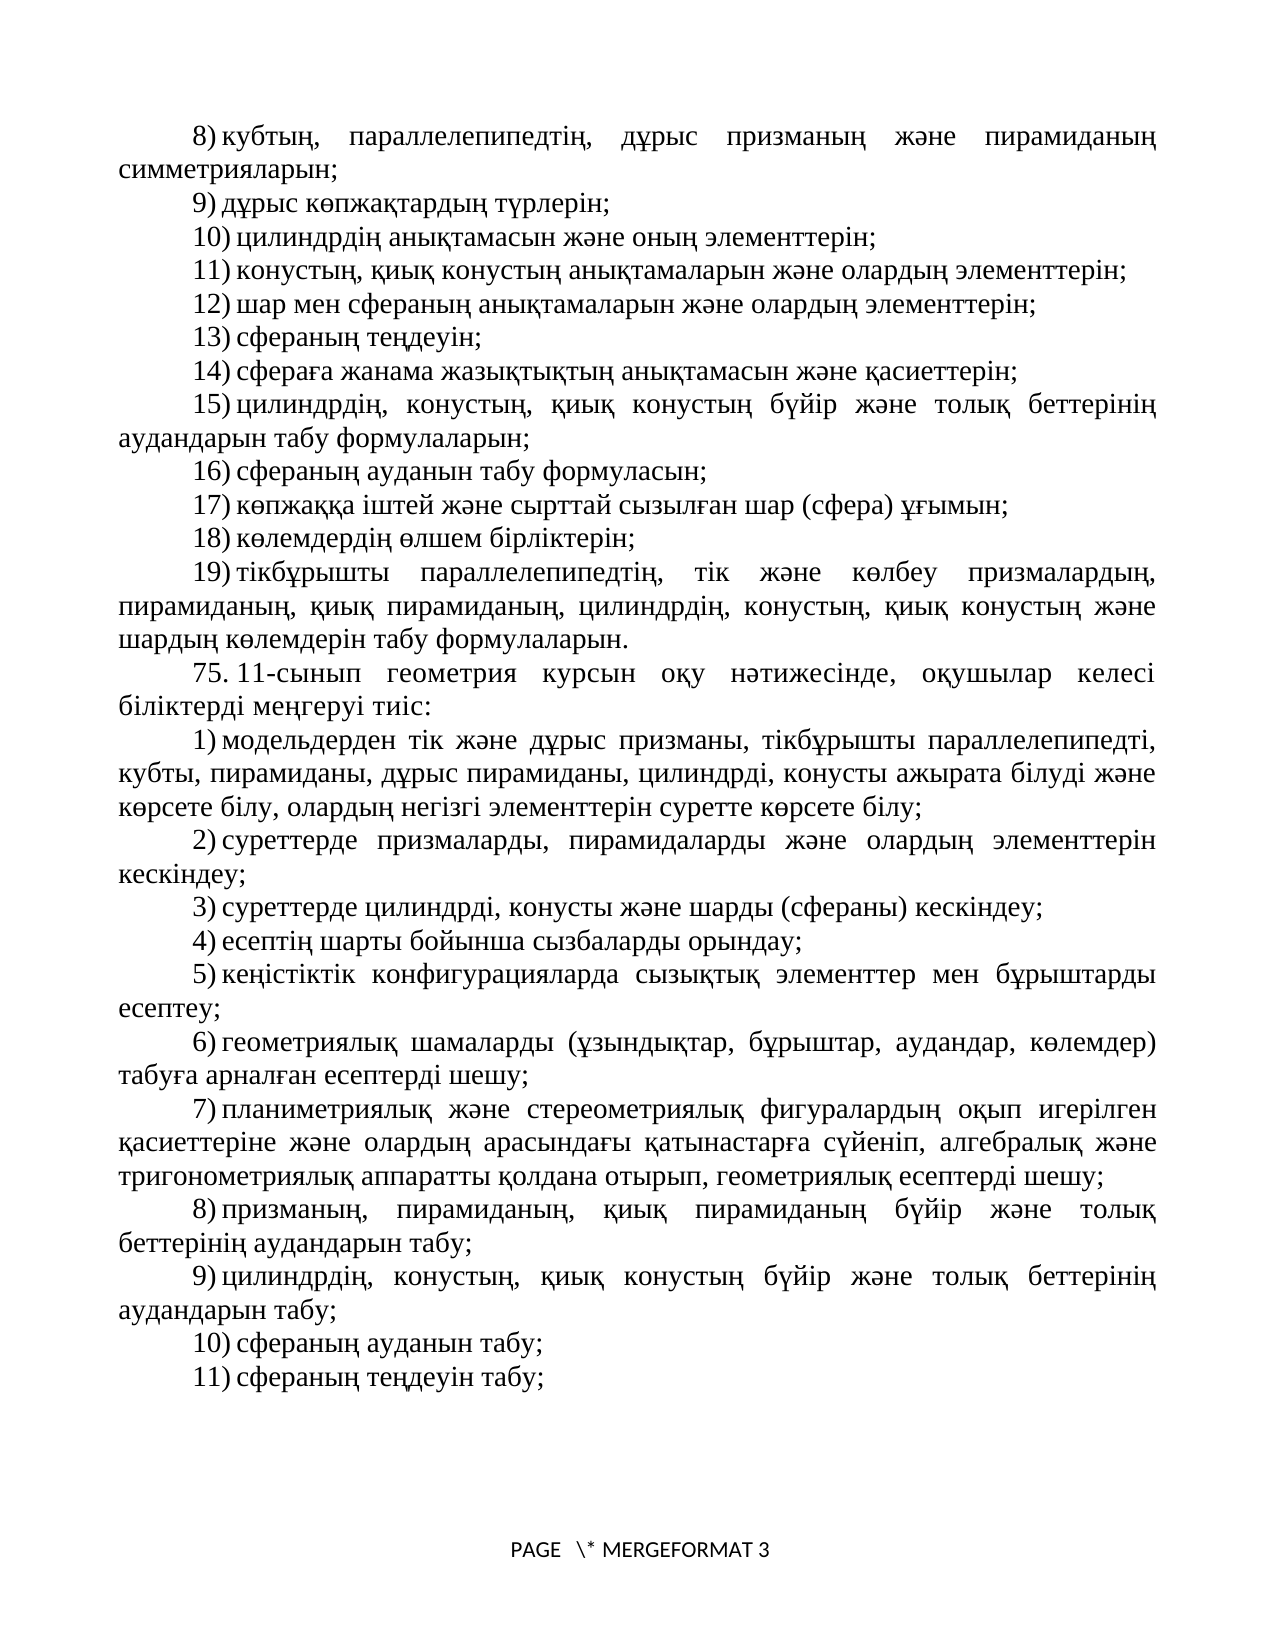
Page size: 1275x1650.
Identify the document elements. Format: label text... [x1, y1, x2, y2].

list цилиндрдің анықтамасын және оның элементтерін; [118, 219, 1157, 252]
list планиметриялық және стереометриялық фигуралардың оқып игерілген қасиеттеріне және олардың арасындағы қатынастарға сүйеніп, алгебралық және тригонометриялық аппаратты қолдана отырып, геометриялық есептерді шешу; [118, 1091, 1157, 1191]
list сфераға жанама жазықтықтың анықтамасын және қасиеттерін; [118, 353, 1157, 386]
list тікбұрышты параллелепипедтің, тік және көлбеу призмалардың, пирамиданың, қиық пирамиданың, цилиндрдің, конустың, қиық конустың және шардың көлемдерін табу формулаларын. [118, 554, 1157, 655]
list суреттерде призмаларды, пирамидаларды және олардың элементтерін кескіндеу; [118, 822, 1157, 889]
list 11-сынып геометрия курсын оқу нәтижесінде, оқушылар келесі біліктерді меңгеруі тиіс: [118, 655, 1157, 722]
list конустың, қиық конустың анықтамаларын және олардың элементтерін; [118, 252, 1157, 286]
list цилиндрдің, конустың, қиық конустың бүйір және толық беттерінің аудандарын табу; [118, 1258, 1157, 1326]
list геометриялық шамаларды (ұзындықтар, бұрыштар, аудандар, көлемдер) табуға арналған есептерді шешу; [118, 1024, 1157, 1091]
list цилиндрдің, конустың, қиық конустың бүйір және толық беттерінің аудандарын табу формулаларын; [118, 386, 1157, 453]
list суреттерде цилиндрді, конусты және шарды (сфераны) кескіндеу; [118, 889, 1157, 923]
list модельдерден тік және дұрыс призманы, тікбұрышты параллелепипедті, кубты, пирамиданы, дұрыс пирамиданы, цилиндрді, конусты ажырата білуді және көрсете білу, олардың негізгі элементтерін суретте көрсете білу; [118, 722, 1157, 822]
list сфераның ауданын табу формуласын; [118, 453, 1157, 487]
list кубтың, параллелепипедтің, дұрыс призманың және пирамиданың симметрияларын; [118, 118, 1157, 185]
list дұрыс көпжақтардың түрлерін; [118, 185, 1157, 219]
list сфераның ауданын табу; [118, 1326, 1157, 1359]
list есептің шарты бойынша сызбаларды орындау; [118, 923, 1157, 957]
list көпжаққа іштей және сырттай сызылған шар (сфера) ұғымын; [118, 487, 1157, 521]
list кеңістіктік конфигурацияларда сызықтық элементтер мен бұрыштарды есептеу; [118, 957, 1157, 1024]
list көлемдердің өлшем бірліктерін; [118, 521, 1157, 554]
list сфераның теңдеуін; [118, 319, 1157, 353]
list призманың, пирамиданың, қиық пирамиданың бүйір және толық беттерінің аудандарын табу; [118, 1191, 1157, 1258]
list сфераның теңдеуін табу; [118, 1359, 1157, 1393]
list шар мен сфераның анықтамаларын және олардың элементтерін; [118, 286, 1157, 319]
